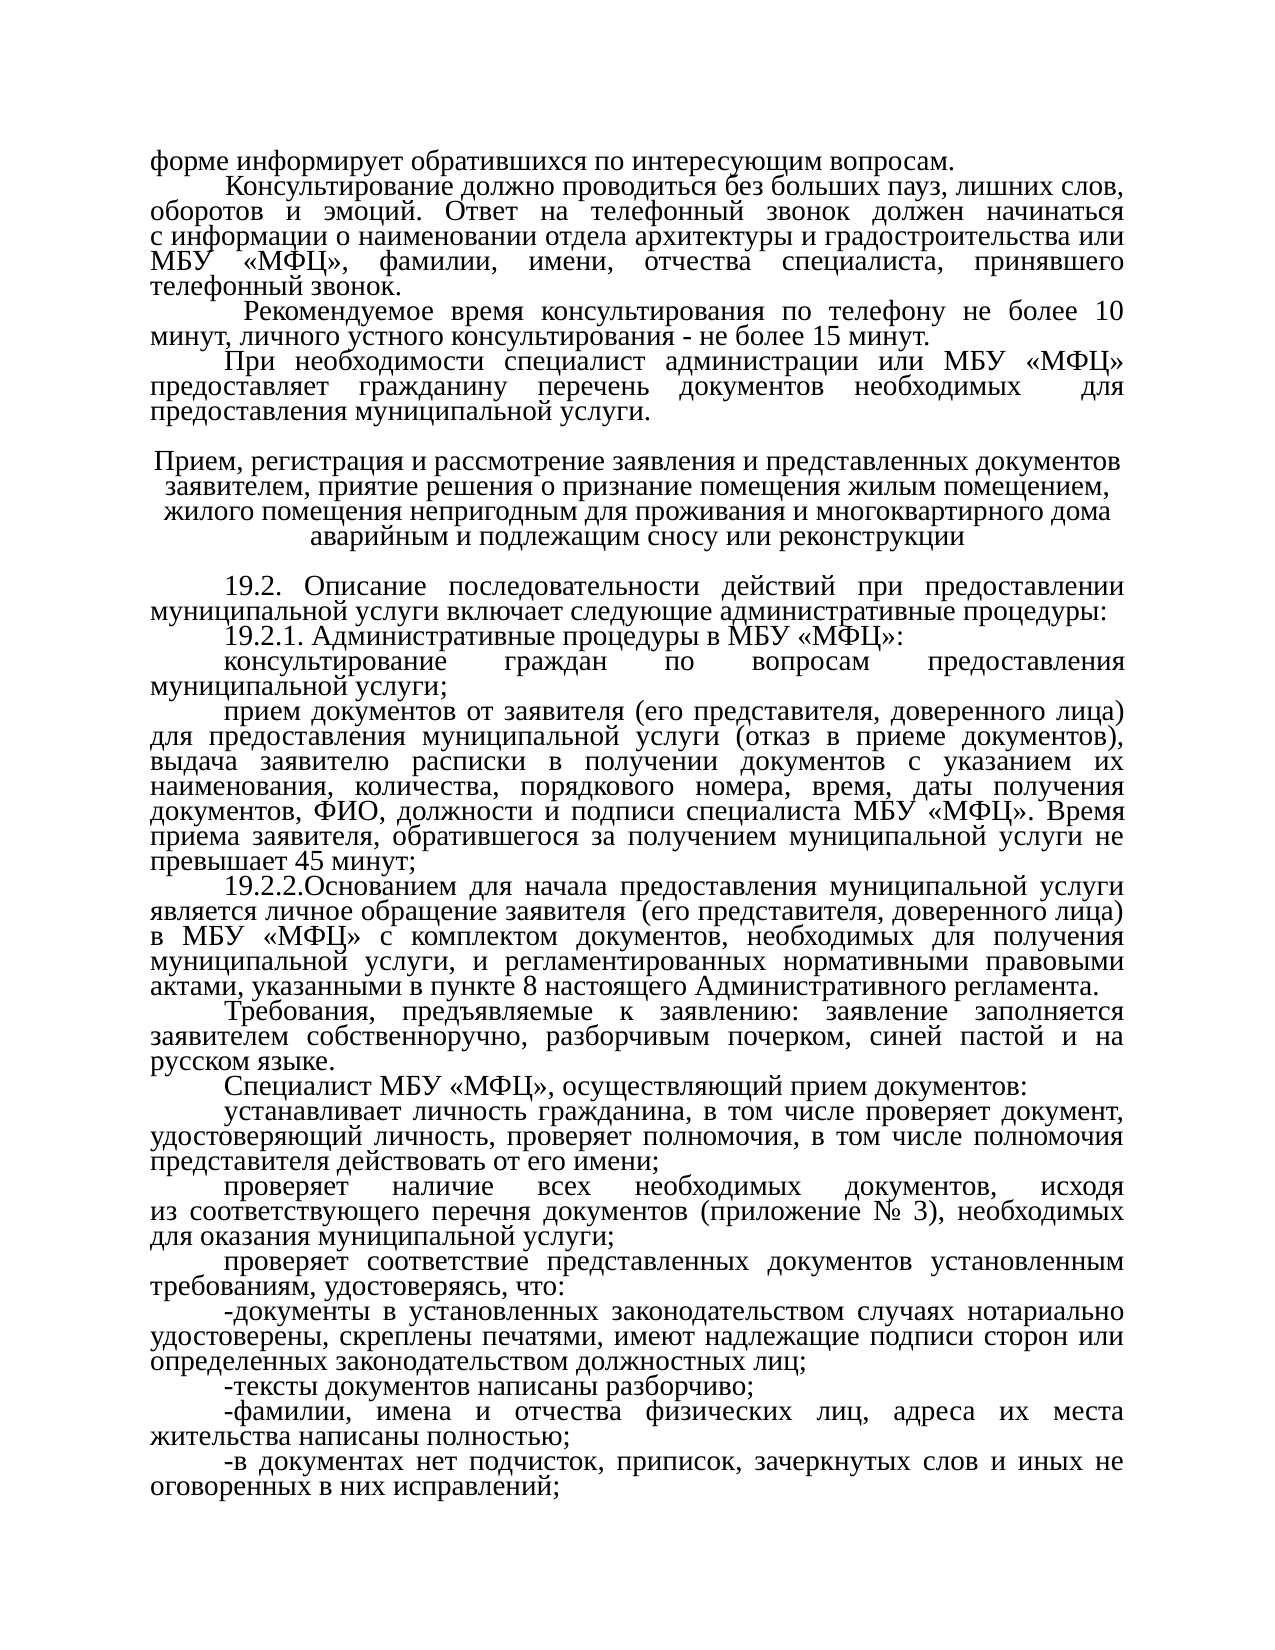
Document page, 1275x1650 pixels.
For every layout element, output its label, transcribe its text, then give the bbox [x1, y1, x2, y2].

text прием документов от заявителя (его представителя, доверенного лица) для предоставления муниципальной услуги (отказ в приеме документов), выдача заявителю расписки в получении документов с указанием их наименования, количества, порядкового номера, время, даты получения документов, ФИО, должности и подписи специалиста МБУ «МФЦ». Время приема заявителя, обратившегося за получением муниципальной услуги не превышает 45 минут; [150, 700, 1125, 875]
text -тексты документов написаны разборчиво; [150, 1375, 1125, 1400]
text -фамилии, имена и отчества физических лиц, адреса их места жительства написаны полностью; [150, 1400, 1125, 1450]
text -документы в установленных законодательством случаях нотариально удостоверены, скреплены печатями, имеют надлежащие подписи сторон или определенных законодательством должностных лиц; [150, 1300, 1125, 1375]
text Требования, предъявляемые к заявлению: заявление заполняется заявителем собственноручно, разборчивым почерком, синей пастой и на русском языке. [150, 1000, 1125, 1075]
text Консультирование должно проводиться без больших пауз, лишних слов, оборотов и эмоций. Ответ на телефонный звонок должен начинаться с информации о наименовании отдела архитектуры и градостроительства или МБУ «МФЦ», фамилии, имени, отчества специалиста, принявшего телефонный звонок. [150, 175, 1125, 300]
text Рекомендуемое время консультирования по телефону не более 10 минут, личного устного консультирования - не более 15 минут. [150, 300, 1125, 350]
text проверяет соответствие представленных документов установленным требованиям, удостоверяясь, что: [150, 1250, 1125, 1300]
text проверяет наличие всех необходимых документов, исходя из соответствующего перечня документов (приложение № 3), необходимых для оказания муниципальной услуги; [150, 1175, 1125, 1250]
text Прием, регистрация и рассмотрение заявления и представленных документов заявителем, приятие решения о признание помещения жилым помещением, жилого помещения непригодным для проживания и многоквартирного дома аварийным и подлежащим сносу или реконструкции [150, 450, 1125, 550]
text устанавливает личность гражданина, в том числе проверяет документ, удостоверяющий личность, проверяет полномочия, в том числе полномочия представителя действовать от его имени; [150, 1100, 1125, 1175]
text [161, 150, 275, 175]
text консультирование граждан по вопросам предоставления муниципальной услуги; [150, 650, 1125, 700]
text 19.2.1. Административные процедуры в МБУ «МФЦ»: [150, 625, 1125, 650]
text Специалист МБУ «МФЦ», осуществляющий прием документов: [150, 1075, 1125, 1100]
text -в документах нет подчисток, приписок, зачеркнутых слов и иных не оговоренных в них исправлений; [150, 1450, 1125, 1500]
text 19.2.2.Основанием для начала предоставления муниципальной услуги является личное обращение заявителя (его представителя, доверенного лица) в МБУ «МФЦ» с комплектом документов, необходимых для получения муниципальной услуги, и регламентированных нормативными правовыми актами, указанными в пункте 8 настоящего Административного регламента. [150, 875, 1125, 1000]
text При необходимости специалист администрации или МБУ «МФЦ» предоставляет гражданину перечень документов необходимых для предоставления муниципальной услуги. [150, 350, 1125, 425]
text 19.2. Описание последовательности действий при предоставлении муниципальной услуги включает следующие административные процедуры: [150, 575, 1125, 625]
